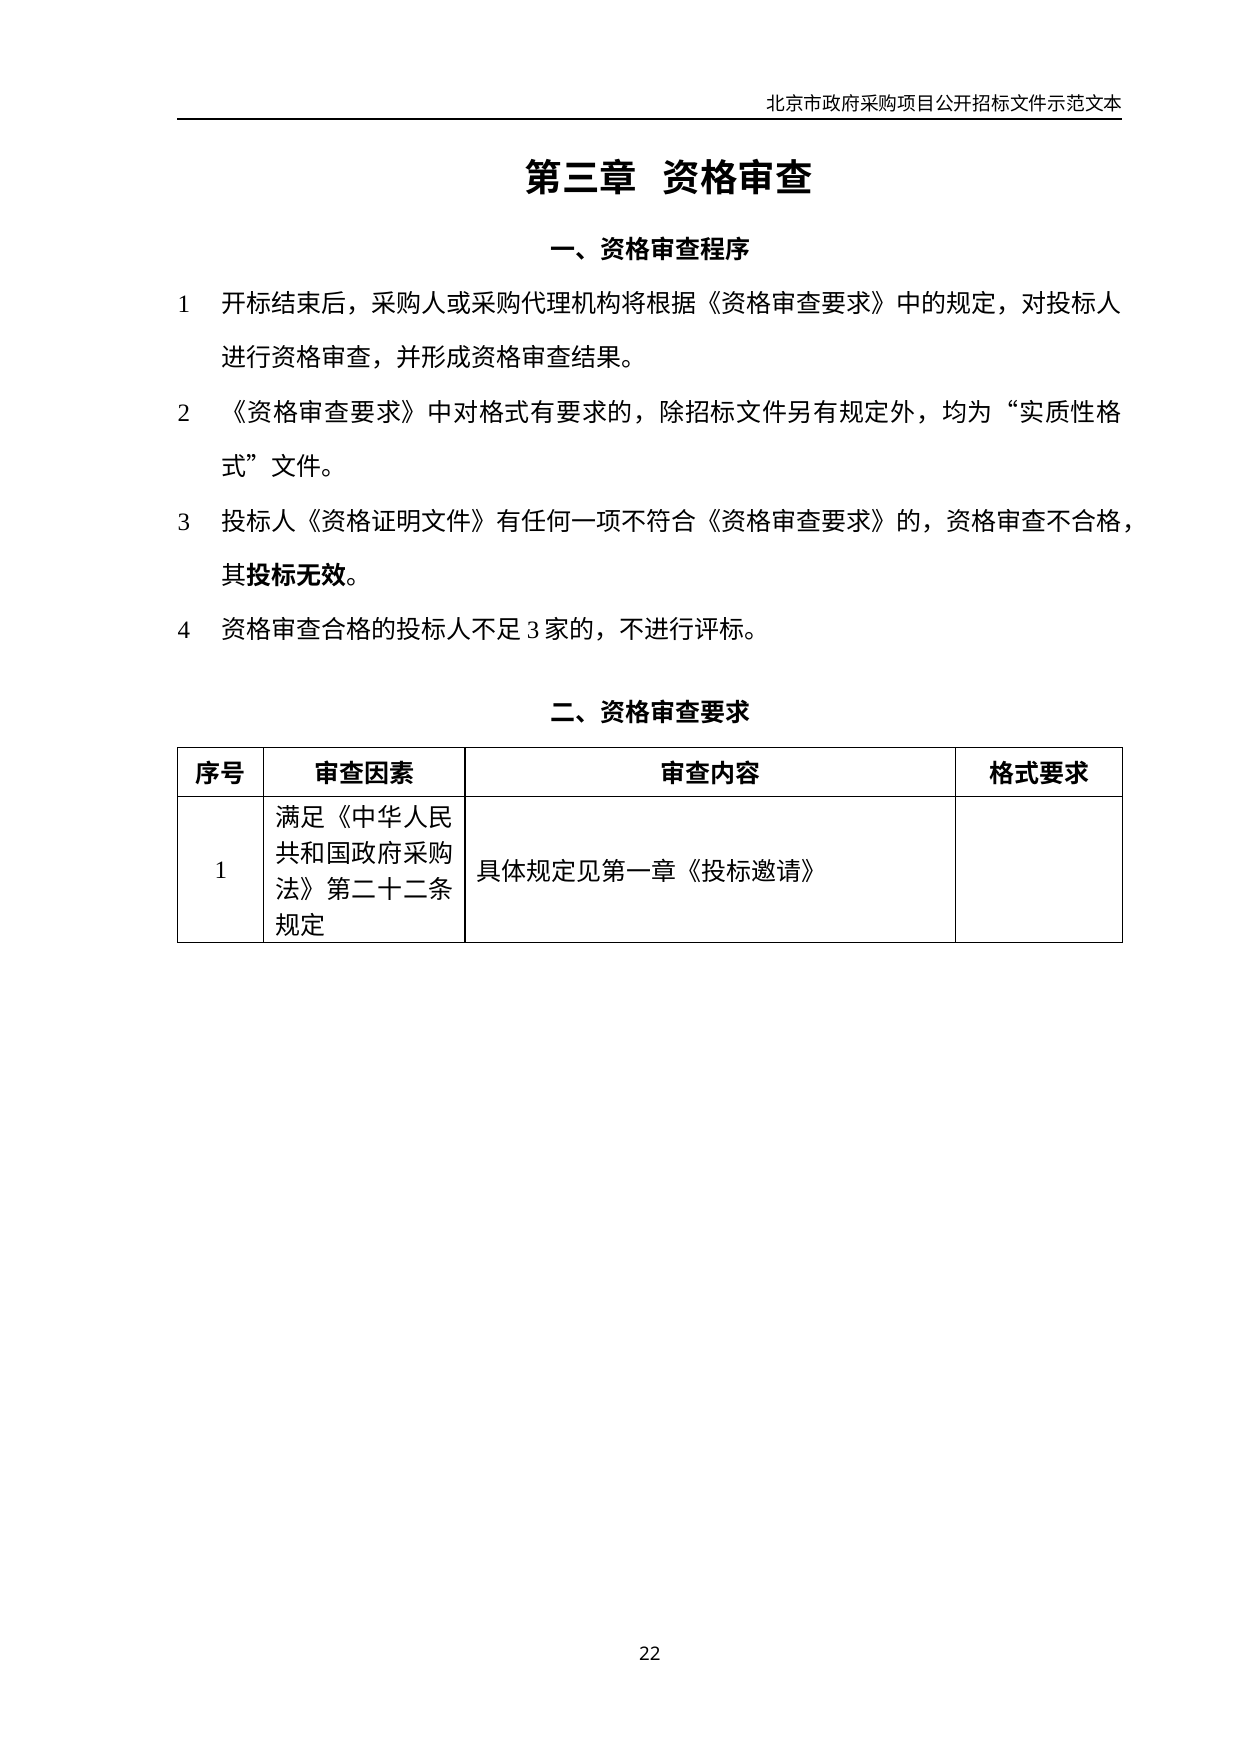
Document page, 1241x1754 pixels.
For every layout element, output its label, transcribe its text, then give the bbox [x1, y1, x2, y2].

table_header 审查因素 [264, 748, 464, 796]
table_header 格式要求 [956, 748, 1122, 796]
text 28.1具体要求详见《投标人须知资料表》。第三章 资格审查 [215, 148, 1122, 202]
table_header 审查内容 [466, 748, 955, 796]
table_cell [956, 797, 1122, 942]
list 开标结束后，采购人或采购代理机构将根据《资格审查要求》中的规定，对投标人进行资格审查，并形成资格审查结果。 [177, 283, 1122, 374]
text 二、资格审查要求 [177, 693, 1122, 729]
table_header 序号 [178, 748, 263, 796]
text 一、资格审查程序 [177, 229, 1122, 265]
table_cell 满足《中华人民共和国政府采购法》第二十二条规定 [264, 797, 464, 942]
list 资格审查合格的投标人不足3家的，不进行评标。 [177, 610, 1122, 646]
table_cell 具体规定见第一章《投标邀请》 [466, 797, 955, 942]
list 《资格审查要求》中对格式有要求的，除招标文件另有规定外，均为“实质性格式”文件。 [177, 392, 1122, 483]
list 投标人《资格证明文件》有任何一项不符合《资格审查要求》的，资格审查不合格，其投标无效。 [177, 501, 1122, 592]
table_cell 1 [178, 797, 263, 942]
